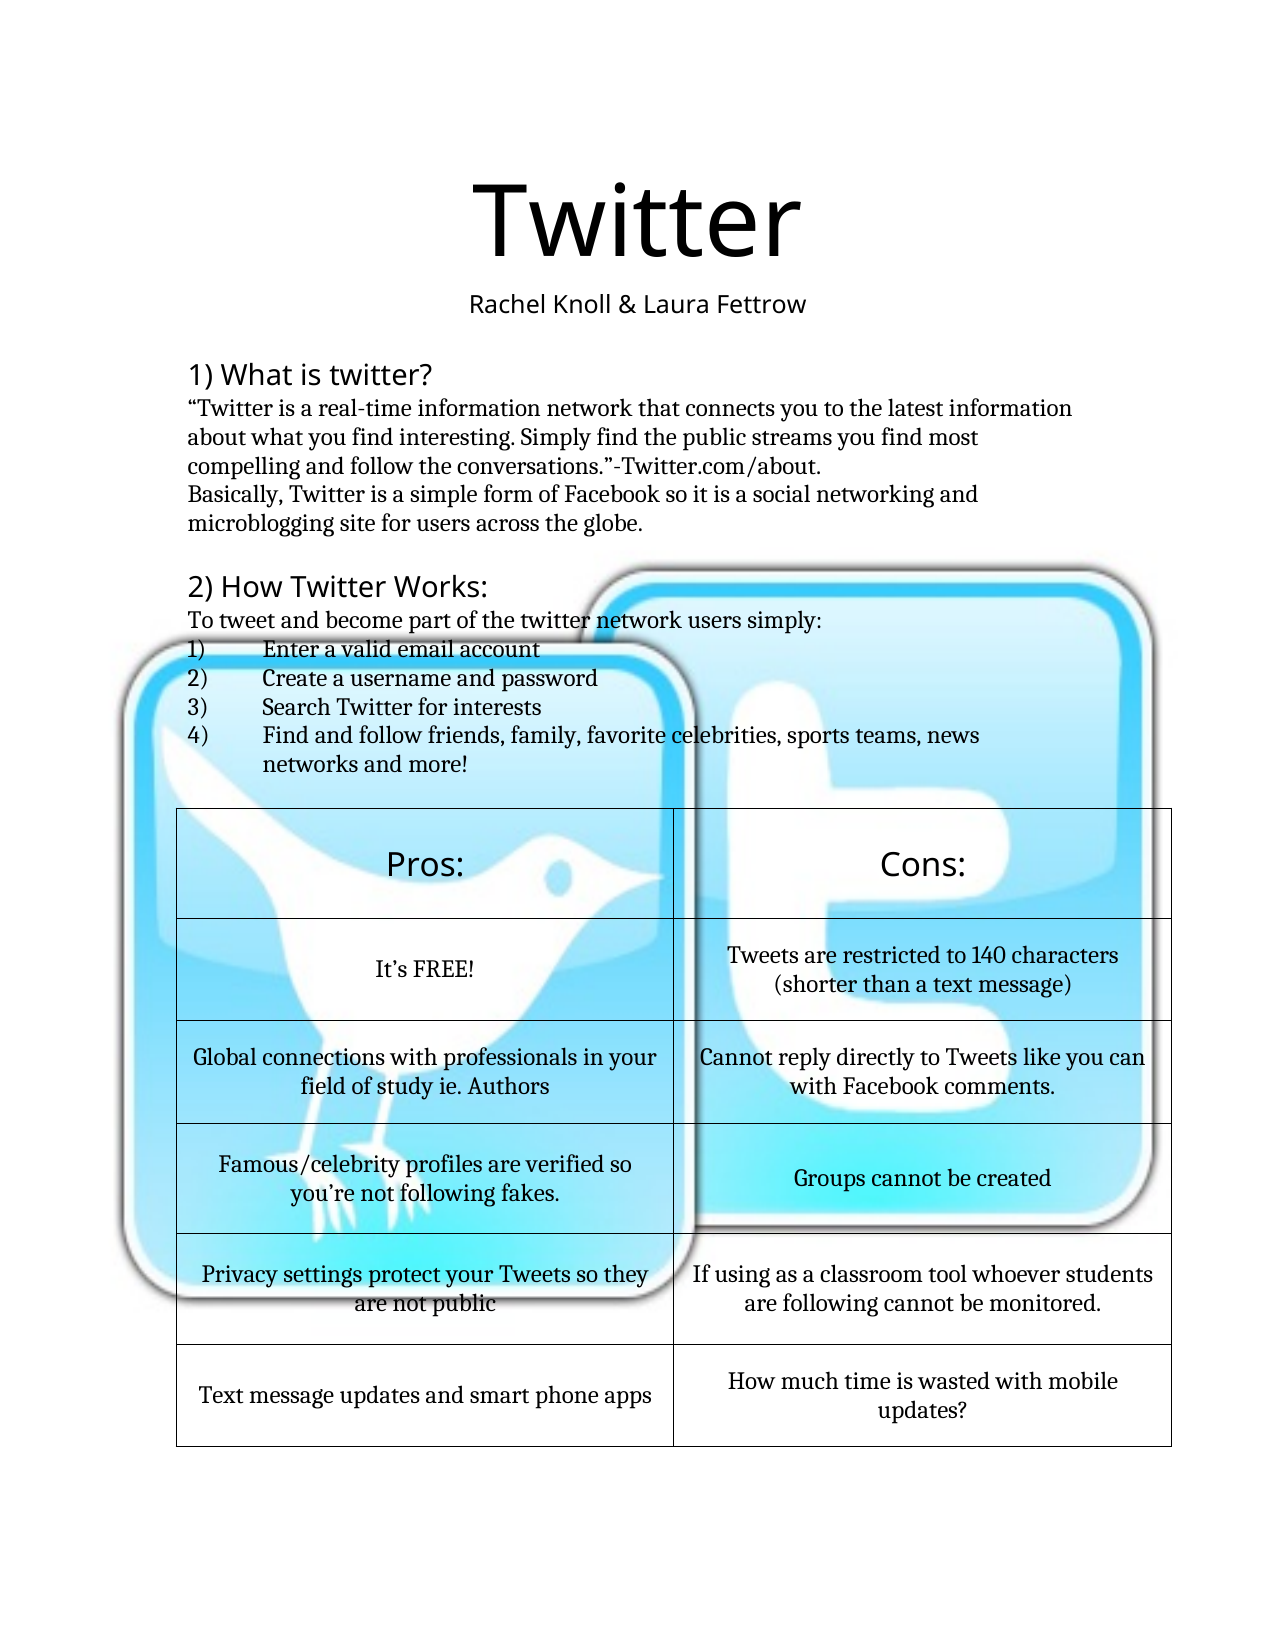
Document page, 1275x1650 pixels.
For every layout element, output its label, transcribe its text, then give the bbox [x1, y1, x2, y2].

table_cell If using as a classroom tool whoever students are following cannot be monitored. [674, 1234, 1171, 1344]
table_header Cons: [674, 809, 1171, 918]
text 2) Create a username and password [187, 664, 1087, 692]
text To tweet and become part of the twitter network users simply: [187, 606, 1087, 635]
text Twitter [187, 150, 1087, 286]
text Basically, Twitter is a simple form of Facebook so it is a social networking and microblogging site for users across the globe. [187, 480, 1087, 538]
table_header Pros: [177, 809, 673, 918]
table_cell Famous/celebrity profiles are verified so you’re not following fakes. [177, 1124, 673, 1233]
text 1) Enter a valid email account [187, 635, 1087, 664]
text 1) What is twitter? [187, 354, 1087, 394]
table_cell Privacy settings protect your Tweets so they are not public [177, 1234, 673, 1344]
text 2) How Twitter Works: [187, 567, 1087, 606]
table_cell How much time is wasted with mobile updates? [674, 1345, 1171, 1446]
table_cell Cannot reply directly to Tweets like you can with Facebook comments. [674, 1021, 1171, 1123]
picture [72, 507, 1203, 1370]
text Rachel Knoll & Laura Fettrow [187, 286, 1087, 320]
text “Twitter is a real-time information network that connects you to the latest information about what you find interesting. Simply find the public streams you find most compelling and follow the conversations.”-Twitter.com/about. [187, 394, 1087, 480]
table_cell It’s FREE! [177, 919, 673, 1020]
text networks and more! [187, 750, 1087, 779]
text 4) Find and follow friends, family, favorite celebrities, sports teams, news [187, 721, 1087, 750]
table_cell Tweets are restricted to 140 characters (shorter than a text message) [674, 919, 1171, 1020]
text 3) Search Twitter for interests [187, 692, 1087, 721]
table_cell Groups cannot be created [674, 1124, 1171, 1233]
table_cell Text message updates and smart phone apps [177, 1345, 673, 1446]
table_cell Global connections with professionals in your field of study ie. Authors [177, 1021, 673, 1123]
